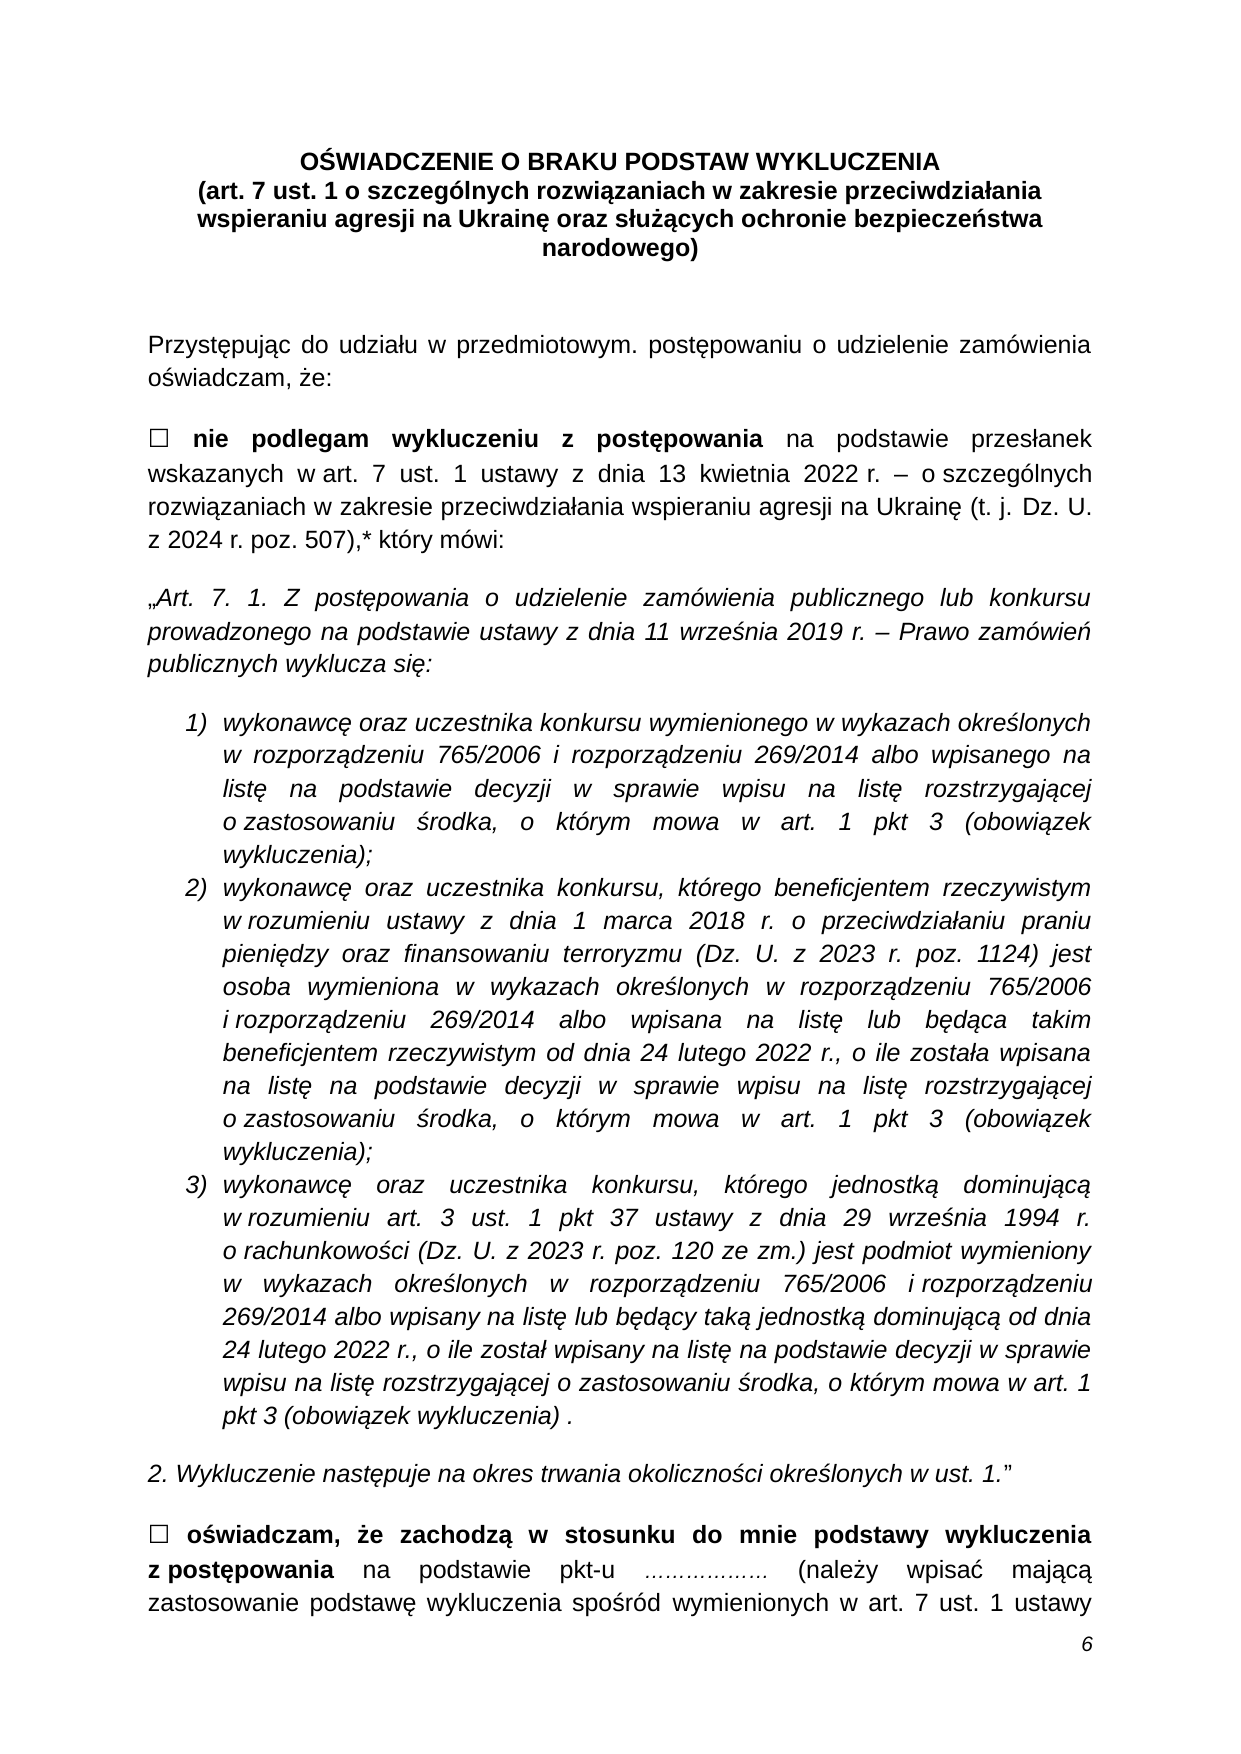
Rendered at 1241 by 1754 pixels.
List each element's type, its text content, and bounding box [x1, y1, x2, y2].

text OŚWIADCZENIE O BRAKU PODSTAW WYKLUCZENIA [148, 147, 1092, 176]
list wykonawcę oraz uczestnika konkursu wymienionego w wykazach określonych w rozporządzeniu 765/2006 i rozporządzeniu 269/2014 albo wpisanego na listę na podstawie decyzji w sprawie wpisu na listę rozstrzygającej o zastosowaniu środka, o którym mowa w art. 1 pkt 3 (obowiązek wykluczenia); [185, 707, 1092, 868]
text „Art. 7. 1. Z postępowania o udzielenie zamówienia publicznego lub konkursu prowadzonego na podstawie ustawy z dnia 11 września 2019 r. – Prawo zamówień publicznych wyklucza się: [148, 583, 1092, 678]
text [148, 1517, 1092, 1617]
text 2. Wykluczenie następuje na okres trwania okoliczności określonych w ust. 1.” [148, 1459, 1092, 1488]
text nie podlegam wykluczeniu z postępowania na podstawie przesłanek wskazanych w art. 7 ust. 1 ustawy z dnia 13 kwietnia 2022 r. – o szczególnych rozwiązaniach w zakresie przeciwdziałania wspieraniu agresji na Ukrainę (t. j. Dz. U. z 2024 r. poz. 507),* który mówi: [148, 421, 1092, 554]
list wykonawcę oraz uczestnika konkursu, którego jednostką dominującą w rozumieniu art. 3 ust. 1 pkt 37 ustawy z dnia 29 września 1994 r. o rachunkowości (Dz. U. z 2023 r. poz. 120 ze zm.) jest podmiot wymieniony w wykazach określonych w rozporządzeniu 765/2006 i rozporządzeniu 269/2014 albo wpisany na listę lub będący taką jednostką dominującą od dnia 24 lutego 2022 r., o ile został wpisany na listę na podstawie decyzji w sprawie wpisu na listę rozstrzygającej o zastosowaniu środka, o którym mowa w art. 1 pkt 3 (obowiązek wykluczenia) . [185, 1170, 1092, 1430]
text (art. 7 ust. 1 o szczególnych rozwiązaniach w zakresie przeciwdziałania wspieraniu agresji na Ukrainę oraz służących ochronie bezpieczeństwa narodowego) [148, 176, 1092, 262]
text Przystępując do udziału w przedmiotowym. postępowaniu o udzielenie zamówienia oświadczam, że: [148, 330, 1092, 392]
list wykonawcę oraz uczestnika konkursu, którego beneficjentem rzeczywistym w rozumieniu ustawy z dnia 1 marca 2018 r. o przeciwdziałaniu praniu pieniędzy oraz finansowaniu terroryzmu (Dz. U. z 2023 r. poz. 1124) jest osoba wymieniona w wykazach określonych w rozporządzeniu 765/2006 i rozporządzeniu 269/2014 albo wpisana na listę lub będąca takim beneficjentem rzeczywistym od dnia 24 lutego 2022 r., o ile została wpisana na listę na podstawie decyzji w sprawie wpisu na listę rozstrzygającej o zastosowaniu środka, o którym mowa w art. 1 pkt 3 (obowiązek wykluczenia); [185, 873, 1092, 1166]
